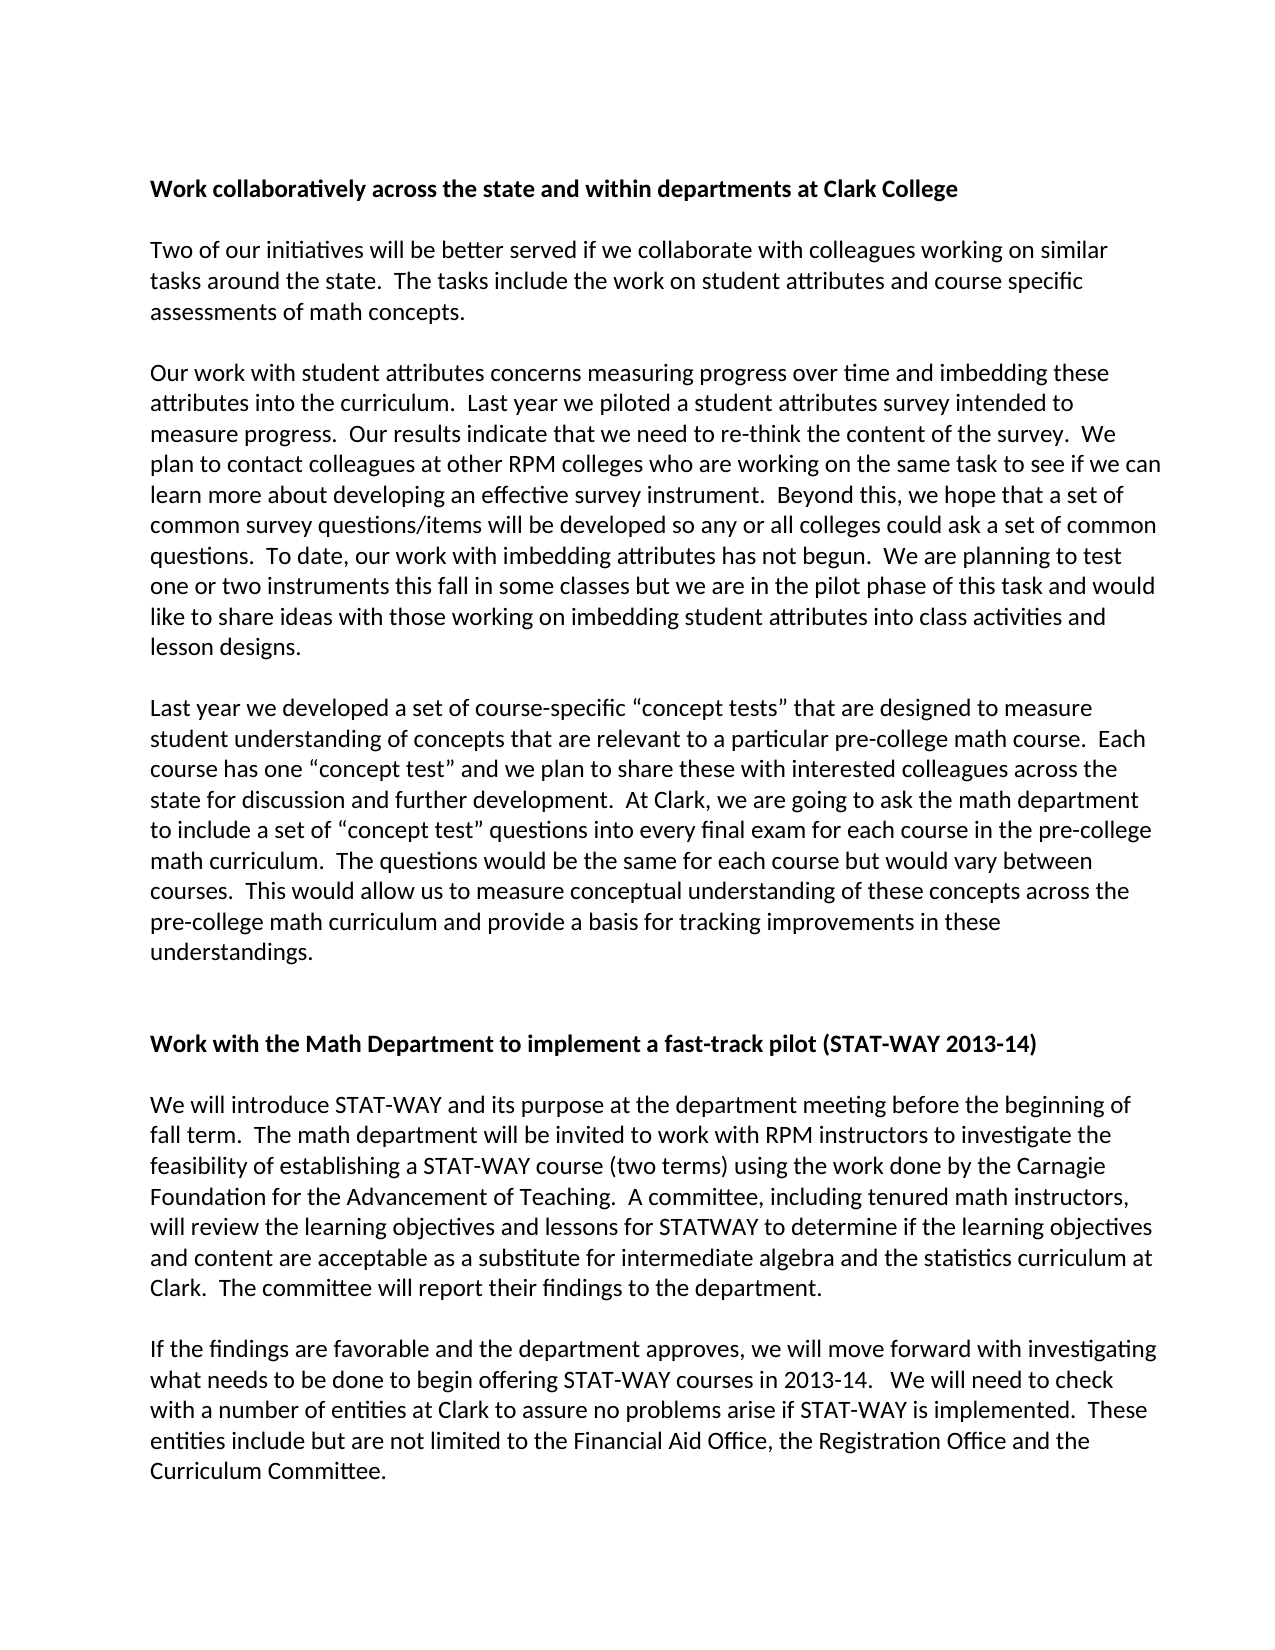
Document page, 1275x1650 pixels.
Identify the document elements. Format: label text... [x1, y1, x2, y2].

list Work with the Math Department to implement a fast-track pilot (STAT-WAY 2013-14) [150, 1028, 1162, 1059]
list Two of our initiatives will be better served if we collaborate with colleagues working on similar tasks around the state. The tasks include the work on student attributes and course specific assessments of math concepts. [150, 234, 1162, 326]
list If the findings are favorable and the department approves, we will move forward with investigating what needs to be done to begin offering STAT-WAY courses in 2013-14. We will need to check with a number of entities at Clark to assure no problems arise if STAT-WAY is implemented. These entities include but are not limited to the Financial Aid Office, the Registration Office and the Curriculum Committee. [150, 1333, 1162, 1486]
list Last year we developed a set of course-specific “concept tests” that are designed to measure student understanding of concepts that are relevant to a particular pre-college math course. Each course has one “concept test” and we plan to share these with interested colleagues across the state for discussion and further development. At Clark, we are going to ask the math department to include a set of “concept test” questions into every final exam for each course in the pre-college math curriculum. The questions would be the same for each course but would vary between courses. This would allow us to measure conceptual understanding of these concepts across the pre-college math curriculum and provide a basis for tracking improvements in these understandings. [150, 692, 1162, 967]
list We will introduce STAT-WAY and its purpose at the department meeting before the beginning of fall term. The math department will be invited to work with RPM instructors to investigate the feasibility of establishing a STAT-WAY course (two terms) using the work done by the Carnagie Foundation for the Advancement of Teaching. A committee, including tenured math instructors, will review the learning objectives and lessons for STATWAY to determine if the learning objectives and content are acceptable as a substitute for intermediate algebra and the statistics curriculum at Clark. The committee will report their findings to the department. [150, 1089, 1162, 1303]
list Work collaboratively across the state and within departments at Clark College [150, 173, 1162, 204]
list Our work with student attributes concerns measuring progress over time and imbedding these attributes into the curriculum. Last year we piloted a student attributes survey intended to measure progress. Our results indicate that we need to re-think the content of the survey. We plan to contact colleagues at other RPM colleges who are working on the same task to see if we can learn more about developing an effective survey instrument. Beyond this, we hope that a set of common survey questions/items will be developed so any or all colleges could ask a set of common questions. To date, our work with imbedding attributes has not begun. We are planning to test one or two instruments this fall in some classes but we are in the pilot phase of this task and would like to share ideas with those working on imbedding student attributes into class activities and lesson designs. [150, 357, 1162, 662]
